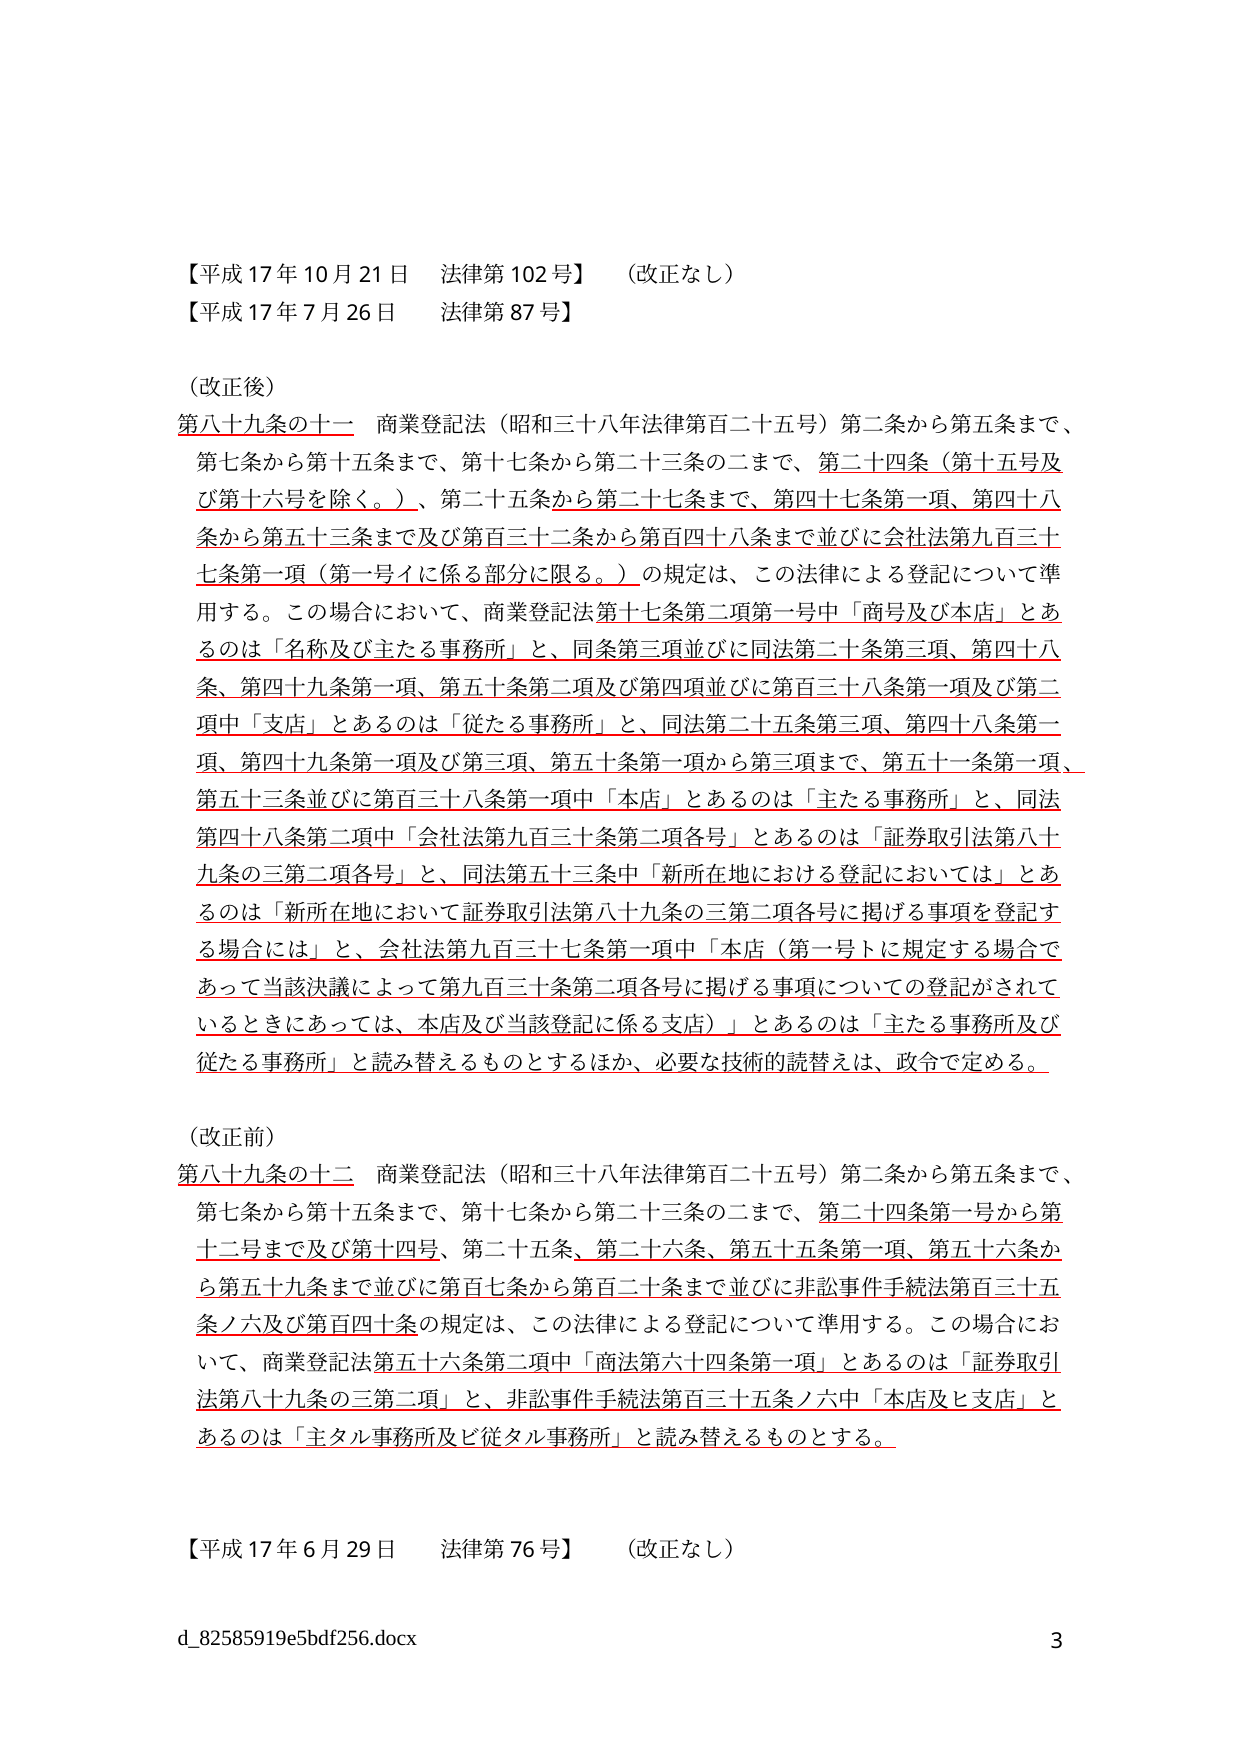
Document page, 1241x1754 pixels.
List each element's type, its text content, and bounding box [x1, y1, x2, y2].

text （改正前） [177, 1117, 1063, 1154]
text （改正後） [177, 367, 1063, 404]
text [177, 404, 1063, 1079]
text 【平成17年10月21日 法律第102号】 （改正なし） [177, 254, 1063, 292]
text 【平成17年6月29日 法律第76号】 （改正なし） [177, 1529, 1063, 1567]
text 【平成17年7月26日 法律第87号】 [177, 292, 1063, 329]
